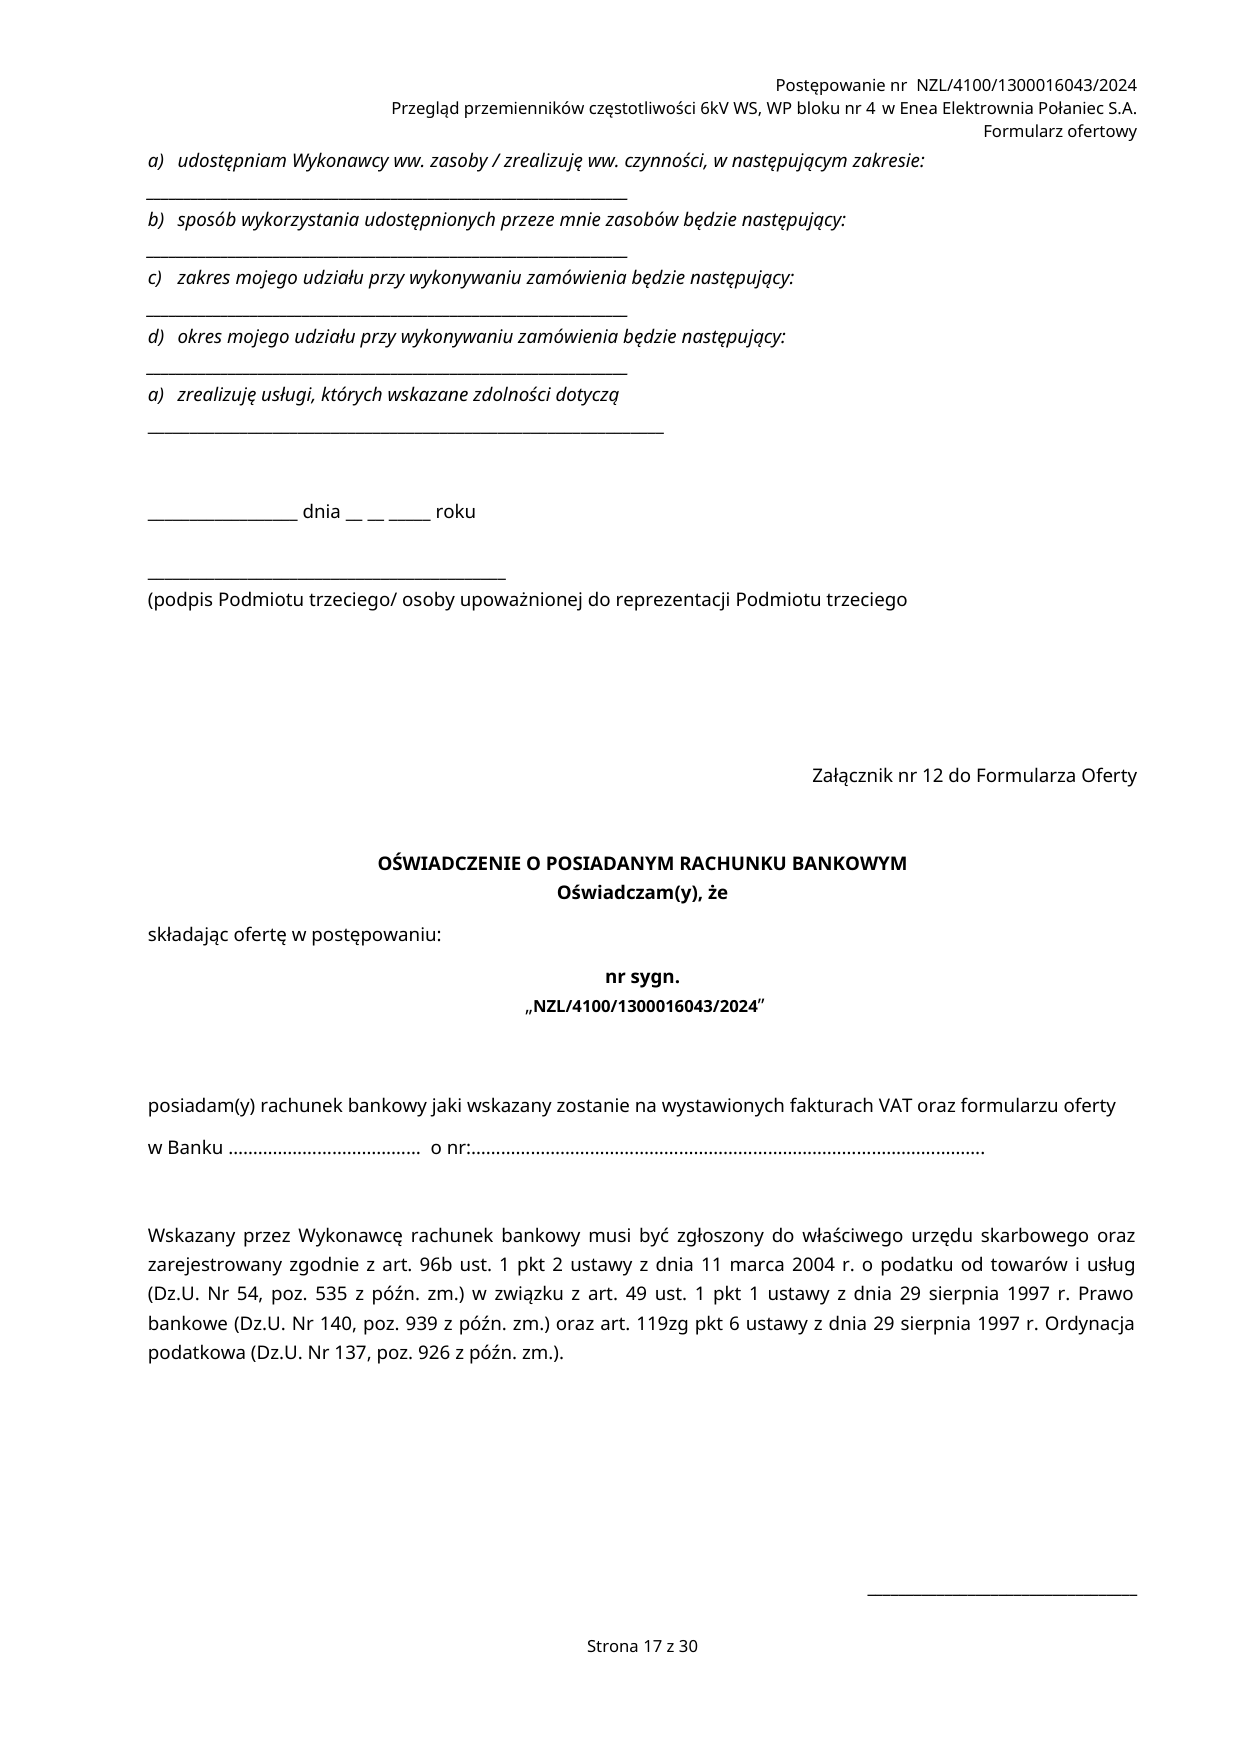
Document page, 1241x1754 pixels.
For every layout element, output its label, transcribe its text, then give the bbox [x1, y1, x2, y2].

list posiadam(y) rachunek bankowy jaki wskazany zostanie na wystawionych fakturach VAT oraz formularzu oferty [148, 1092, 1137, 1118]
text _________________________________________________________________ [148, 352, 1137, 378]
text a) udostępniam Wykonawcy ww. zasoby / zrealizuję ww. czynności, w następującym zakresie: [148, 148, 1137, 173]
text ___________________________________ [148, 1573, 1137, 1599]
text b) sposób wykorzystania udostępnionych przeze mnie zasobów będzie następujący: [148, 206, 1137, 232]
text ___________________________________________ [148, 557, 1137, 583]
text _________________________________________________________________ [148, 235, 1137, 261]
text składając ofertę w postępowaniu: [148, 921, 1137, 947]
text w Banku ………………………………… o nr:………………………………………………………………………………….………. [148, 1134, 1137, 1160]
text c) zakres mojego udziału przy wykonywaniu zamówienia będzie następujący: [148, 265, 1137, 290]
text nr sygn. [148, 963, 1137, 988]
list zrealizuję usługi, których wskazane zdolności dotyczą [148, 382, 1137, 407]
text (podpis Podmiotu trzeciego/ osoby upoważnionej do reprezentacji Podmiotu trzeciego [148, 587, 1137, 612]
text Wskazany przez Wykonawcę rachunek bankowy musi być zgłoszony do właściwego urzędu skarbowego oraz zarejestrowany zgodnie z art. 96b ust. 1 pkt 2 ustawy z dnia 11 marca 2004 r. o podatku od towarów i usług (Dz.U. Nr 54, poz. 535 z późn. zm.) w związku z art. 49 ust. 1 pkt 1 ustawy z dnia 29 sierpnia 1997 r. Prawo bankowe (Dz.U. Nr 140, poz. 939 z późn. zm.) oraz art. 119zg pkt 6 ustawy z dnia 29 sierpnia 1997 r. Ordynacja podatkowa (Dz.U. Nr 137, poz. 926 z późn. zm.). [148, 1222, 1137, 1365]
text d) okres mojego udziału przy wykonywaniu zamówienia będzie następujący: [148, 323, 1137, 349]
text Oświadczam(y), że [148, 879, 1137, 905]
text _________________________________________________________________ [148, 177, 1137, 202]
text Załącznik nr 12 do Formularza Oferty [148, 762, 1137, 788]
list „NZL/4100/1300016043/2024” [148, 992, 1137, 1018]
text _________________________________________________________________ [148, 294, 1137, 319]
text __________________ dnia __ __ _____ roku [148, 499, 1137, 524]
text ______________________________________________________________ [148, 411, 1137, 437]
text OŚWIADCZENIE O POSIADANYM RACHUNKU BANKOWYM [148, 850, 1137, 876]
